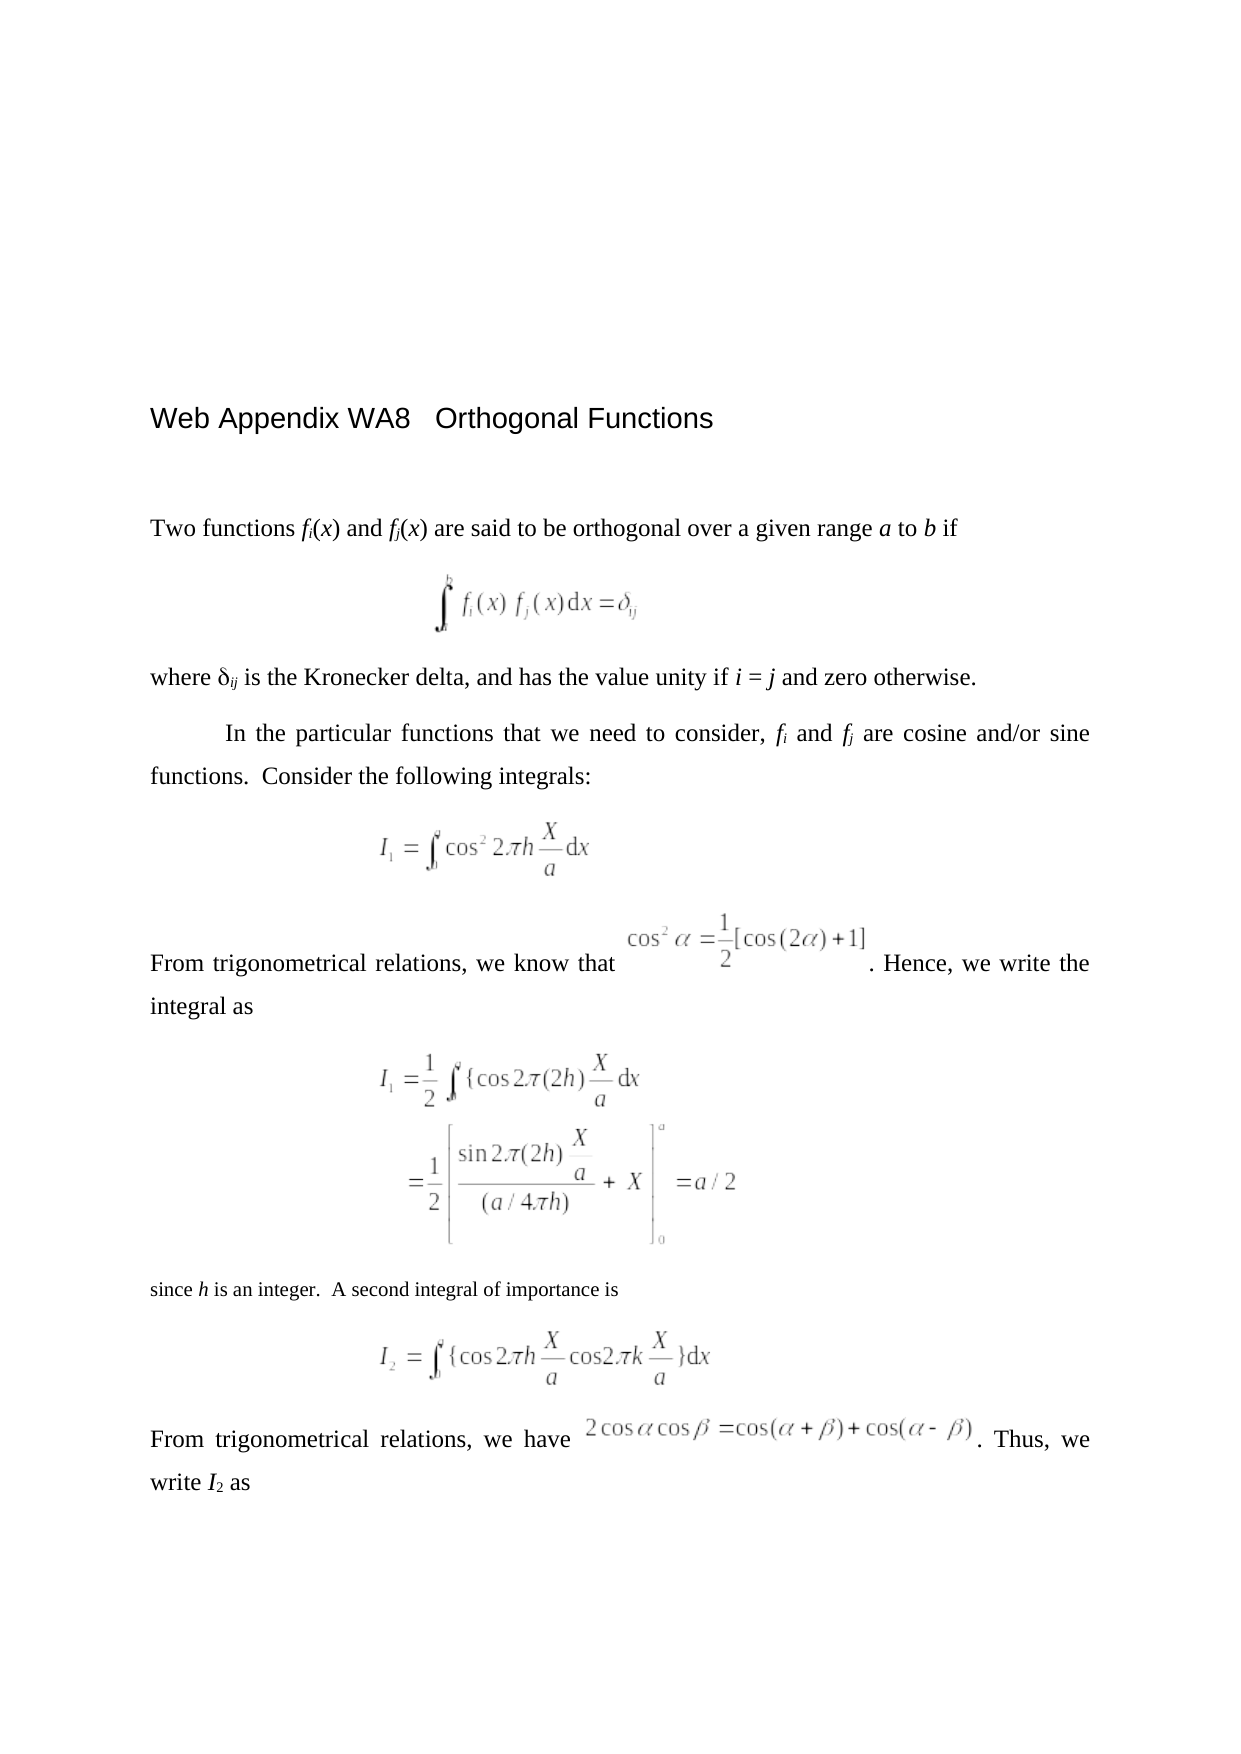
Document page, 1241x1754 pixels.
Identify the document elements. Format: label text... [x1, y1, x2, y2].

text In particular functions that we need to consider, fi and fj are cosine and/or sine functions. Consider following integrals: [150, 718, 1090, 790]
text Web Appendix WA8 Orthogonal Functions [150, 401, 1090, 435]
text where ij is Kronecker delta, and has value unity if i = j and zero orwise. [150, 662, 1090, 691]
text since h is an integer. A second integral of importance is [150, 1277, 1090, 1301]
text From trigonometrical relations, we know that . Hence, we write integral as [150, 908, 1090, 1020]
text Two functions fi(x) and fj(x) are said to be orthogonal over a given range a to b if [150, 513, 1090, 541]
text From trigonometrical relations, we have . Thus, we write I2 as [150, 1414, 1090, 1496]
